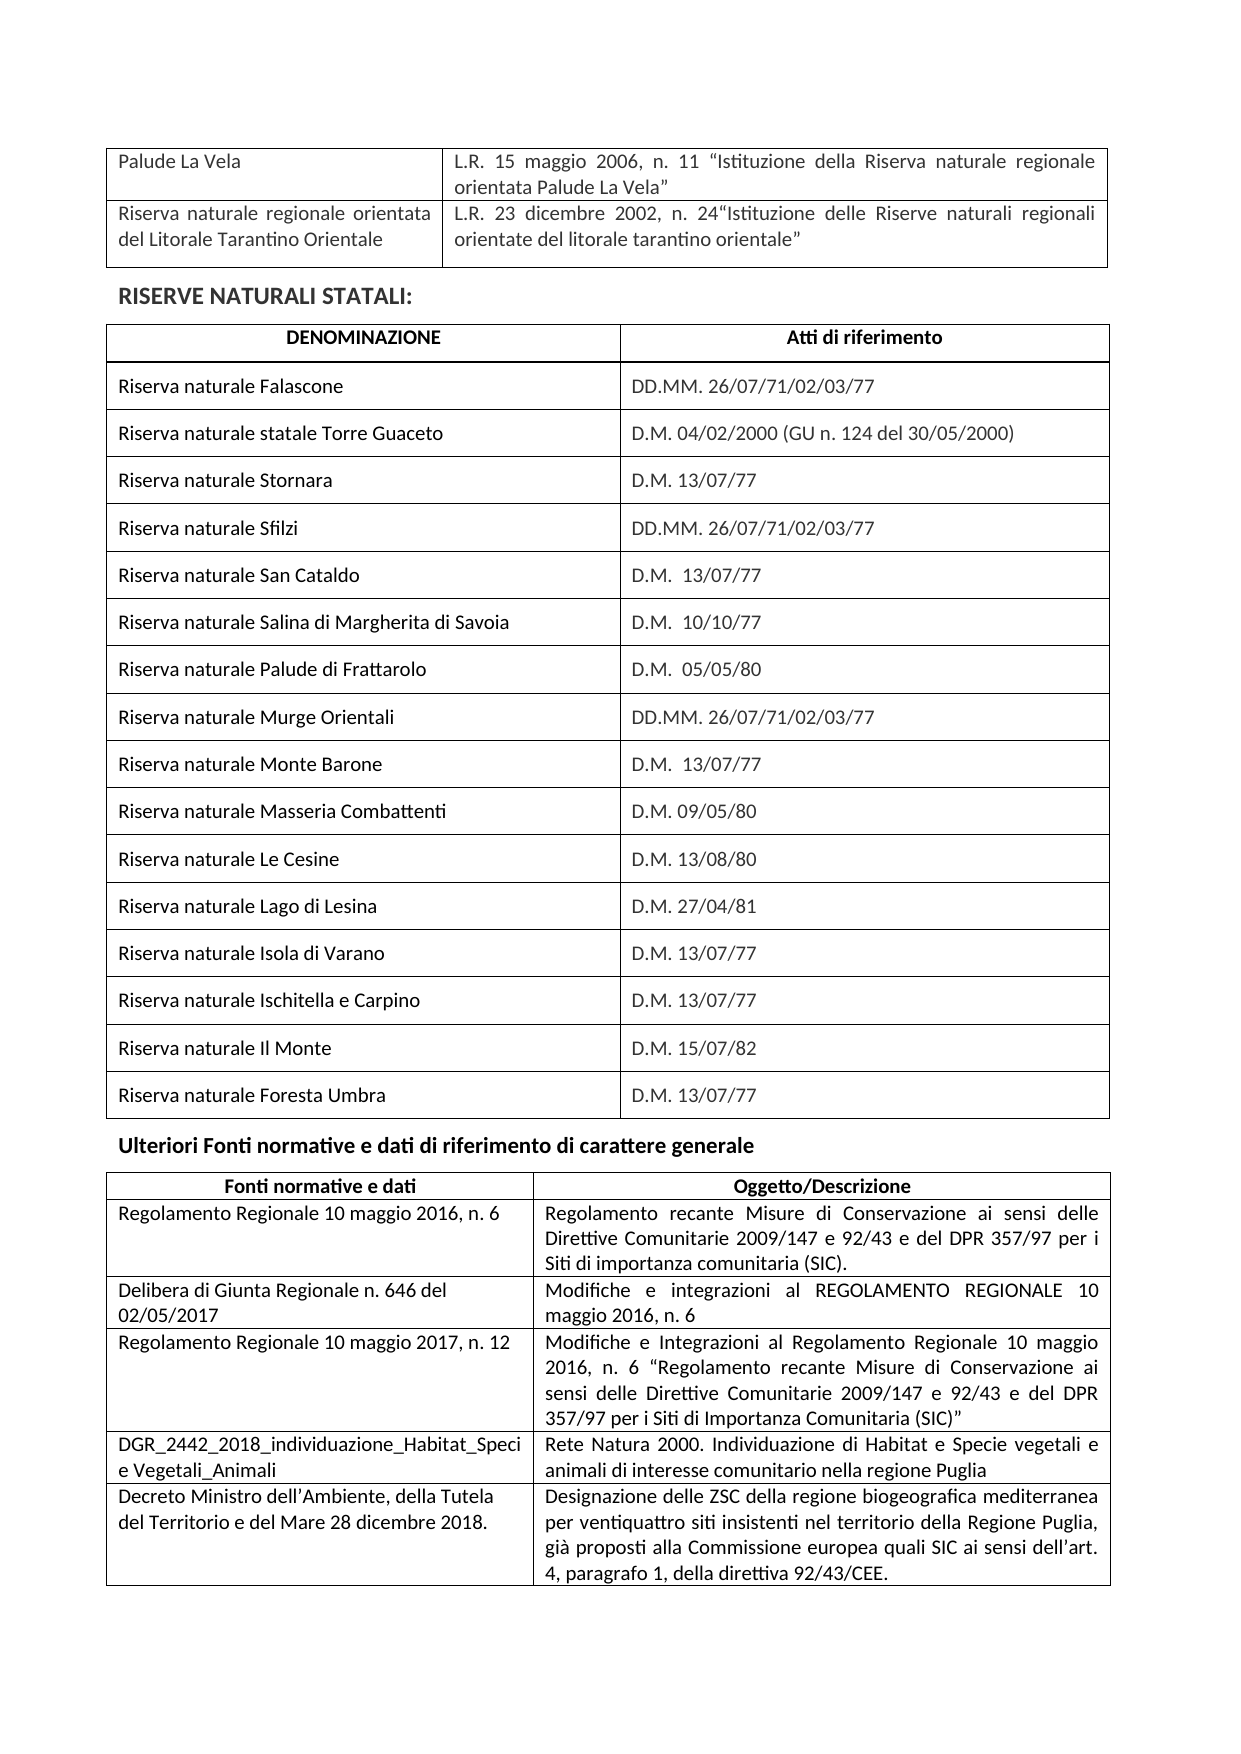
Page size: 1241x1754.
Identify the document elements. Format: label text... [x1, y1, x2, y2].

table_cell Riserva naturale Murge Orientali [107, 694, 620, 740]
table_cell D.M. 04/02/2000 (GU n. 124 del 30/05/2000) [621, 410, 1109, 456]
table_cell Riserva naturale Stornara [107, 457, 620, 503]
table_cell Riserva naturale Masseria Combattenti [107, 788, 620, 834]
table_cell L.R. 23 dicembre 2002, n. 24“Istituzione delle Riserve naturali regionali orientate del litorale tarantino orientale” [443, 201, 1107, 267]
table_cell D.M. 27/04/81 [621, 883, 1109, 929]
table_cell Riserva naturale Foresta Umbra [107, 1072, 620, 1118]
table_cell Riserva naturale Sfilzi [107, 504, 620, 551]
table_cell D.M. 10/10/77 [621, 599, 1109, 645]
table_cell DD.MM. 26/07/71/02/03/77 [621, 694, 1109, 740]
table_cell D.M. 13/07/77 [621, 1072, 1109, 1118]
table_cell Riserva naturale statale Torre Guaceto [107, 410, 620, 456]
table_cell Palude La Vela [107, 149, 442, 199]
table_cell DD.MM. 26/07/71/02/03/77 [621, 363, 1109, 409]
table_cell Rete Natura 2000. Individuazione di Habitat e Specie vegetali e animali di interesse comunitario nella regione Puglia [534, 1432, 1110, 1482]
table_cell D.M. 13/07/77 [621, 977, 1109, 1023]
table_cell Delibera di Giunta Regionale n. 646 del 02/05/2017 [107, 1277, 533, 1328]
table_cell Riserva naturale Monte Barone [107, 741, 620, 787]
table_cell D.M. 13/07/77 [621, 457, 1109, 503]
table_header Oggetto/Descrizione [534, 1173, 1110, 1199]
table_header Atti di riferimento [621, 325, 1109, 361]
table_cell Riserva naturale regionale orientata del Litorale Tarantino Orientale [107, 201, 442, 267]
table_cell Riserva naturale Isola di Varano [107, 930, 620, 976]
table_cell Designazione delle ZSC della regione biogeografica mediterranea per ventiquattro siti insistenti nel territorio della Regione Puglia, già proposti alla Commissione europea quali SIC ai sensi dell’art. 4, paragrafo 1, della direttiva 92/43/CEE. [534, 1484, 1110, 1585]
table_cell Riserva naturale Salina di Margherita di Savoia [107, 599, 620, 645]
table_cell Regolamento Regionale 10 maggio 2016, n. 6 [107, 1200, 533, 1276]
table_cell D.M. 13/07/77 [621, 741, 1109, 787]
table_cell Riserva naturale Le Cesine [107, 835, 620, 882]
table_cell DGR_2442_2018_individuazione_Habitat_Specie Vegetali_Animali [107, 1432, 533, 1482]
table_cell Riserva naturale San Cataldo [107, 552, 620, 598]
table_cell Riserva naturale Lago di Lesina [107, 883, 620, 929]
table_cell D.M. 13/08/80 [621, 835, 1109, 882]
table_cell Modifiche e Integrazioni al Regolamento Regionale 10 maggio 2016, n. 6 “Regolamento recante Misure di Conservazione ai sensi delle Direttive Comunitarie 2009/147 e 92/43 e del DPR 357/97 per i Siti di Importanza Comunitaria (SIC)” [534, 1329, 1110, 1431]
table_cell Regolamento recante Misure di Conservazione ai sensi delle Direttive Comunitarie 2009/147 e 92/43 e del DPR 357/97 per i Siti di importanza comunitaria (SIC). [534, 1200, 1110, 1276]
text Ulteriori Fonti normative e dati di riferimento di carattere generale [118, 1132, 1122, 1160]
text RISERVE NATURALI STATALI: [118, 281, 1122, 311]
table_header Fonti normative e dati [107, 1173, 533, 1199]
table_cell D.M. 13/07/77 [621, 552, 1109, 598]
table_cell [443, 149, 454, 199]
table_cell Riserva naturale Ischitella e Carpino [107, 977, 620, 1023]
table_cell D.M. 09/05/80 [621, 788, 1109, 834]
table_cell Riserva naturale Il Monte [107, 1025, 620, 1071]
table_cell DD.MM. 26/07/71/02/03/77 [621, 504, 1109, 551]
table_header DENOMINAZIONE [107, 325, 620, 361]
table_cell Riserva naturale Falascone [107, 363, 620, 409]
table_cell D.M. 15/07/82 [621, 1025, 1109, 1071]
table_cell Riserva naturale Palude di Frattarolo [107, 646, 620, 692]
table_cell D.M. 05/05/80 [621, 646, 1109, 692]
table_cell D.M. 13/07/77 [621, 930, 1109, 976]
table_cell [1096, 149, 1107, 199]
table_cell Modifiche e integrazioni al REGOLAMENTO REGIONALE 10 maggio 2016, n. 6 [534, 1277, 1110, 1328]
table_cell Regolamento Regionale 10 maggio 2017, n. 12 [107, 1329, 533, 1431]
table_cell Decreto Ministro dell’Ambiente, della Tutela del Territorio e del Mare 28 dicembre 2018. [107, 1484, 533, 1585]
